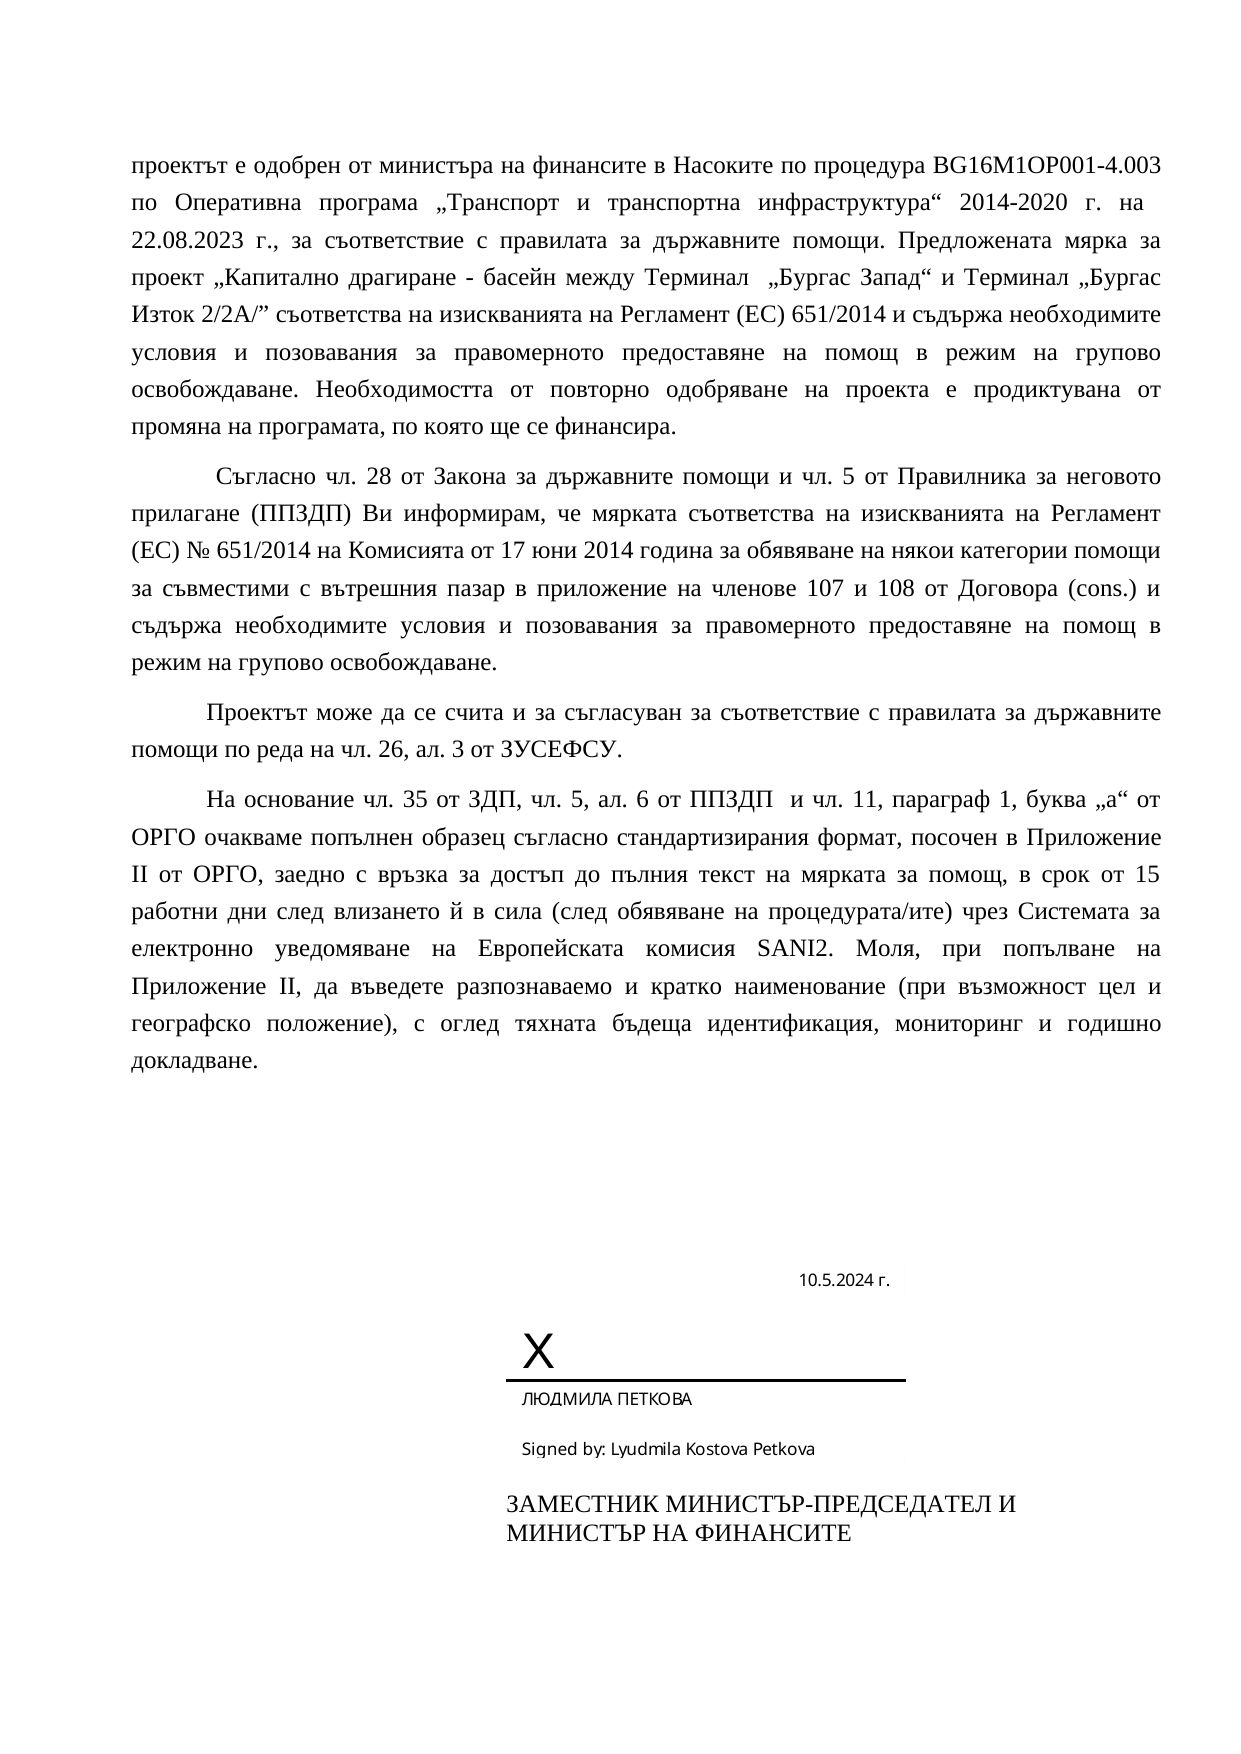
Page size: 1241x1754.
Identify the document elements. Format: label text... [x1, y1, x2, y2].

text МИНИСТЪР НА ФИНАНСИТЕ [471, 1518, 1162, 1546]
text Съгласно чл. 28 от Закона за държавните помощи и чл. 5 от Правилника за неговото прилагане (ППЗДП) Ви информирам, че мярката съответства на изискванията на Регламент (ЕС) № 651/2014 на Комисията от 17 юни 2014 година за обявяване на някои категории помощи за съвместими с вътрешния пазар в приложение на членове 107 и 108 от Договора (cons.) и съдържа необходимите условия и позовавания за правомерното предоставяне на помощ в режим на групово освобождаване. [131, 461, 1162, 676]
text ЗАМЕСТНИК МИНИСТЪР-ПРЕДСЕДАТЕЛ И [506, 1489, 1162, 1518]
text На основание чл. 35 от ЗДП, чл. 5, ал. 6 от ППЗДП и чл. 11, параграф 1, буква „а“ от ОРГО очакваме попълнен образец съгласно стандартизирания формат, посочен в Приложение II от ОРГО, заедно с връзка за достъп до пълния текст на мярката за помощ, в срок от 15 работни дни след влизането й в сила (след обявяване на процедурата/ите) чрез Системата за електронно уведомяване на Европейската комисия SANI2. Моля, при попълване на Приложение II, да въведете разпознаваемо и кратко наименование (при възможност цел и географско положение), с оглед тяхната бъдеща идентификация, мониторинг и годишно докладване. [131, 784, 1162, 1074]
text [131, 150, 1162, 440]
text Проектът може да се счита и за съгласуван за съответствие с правилата за държавните помощи по реда на чл. 26, ал. 3 от ЗУСЕФСУ. [131, 697, 1162, 763]
